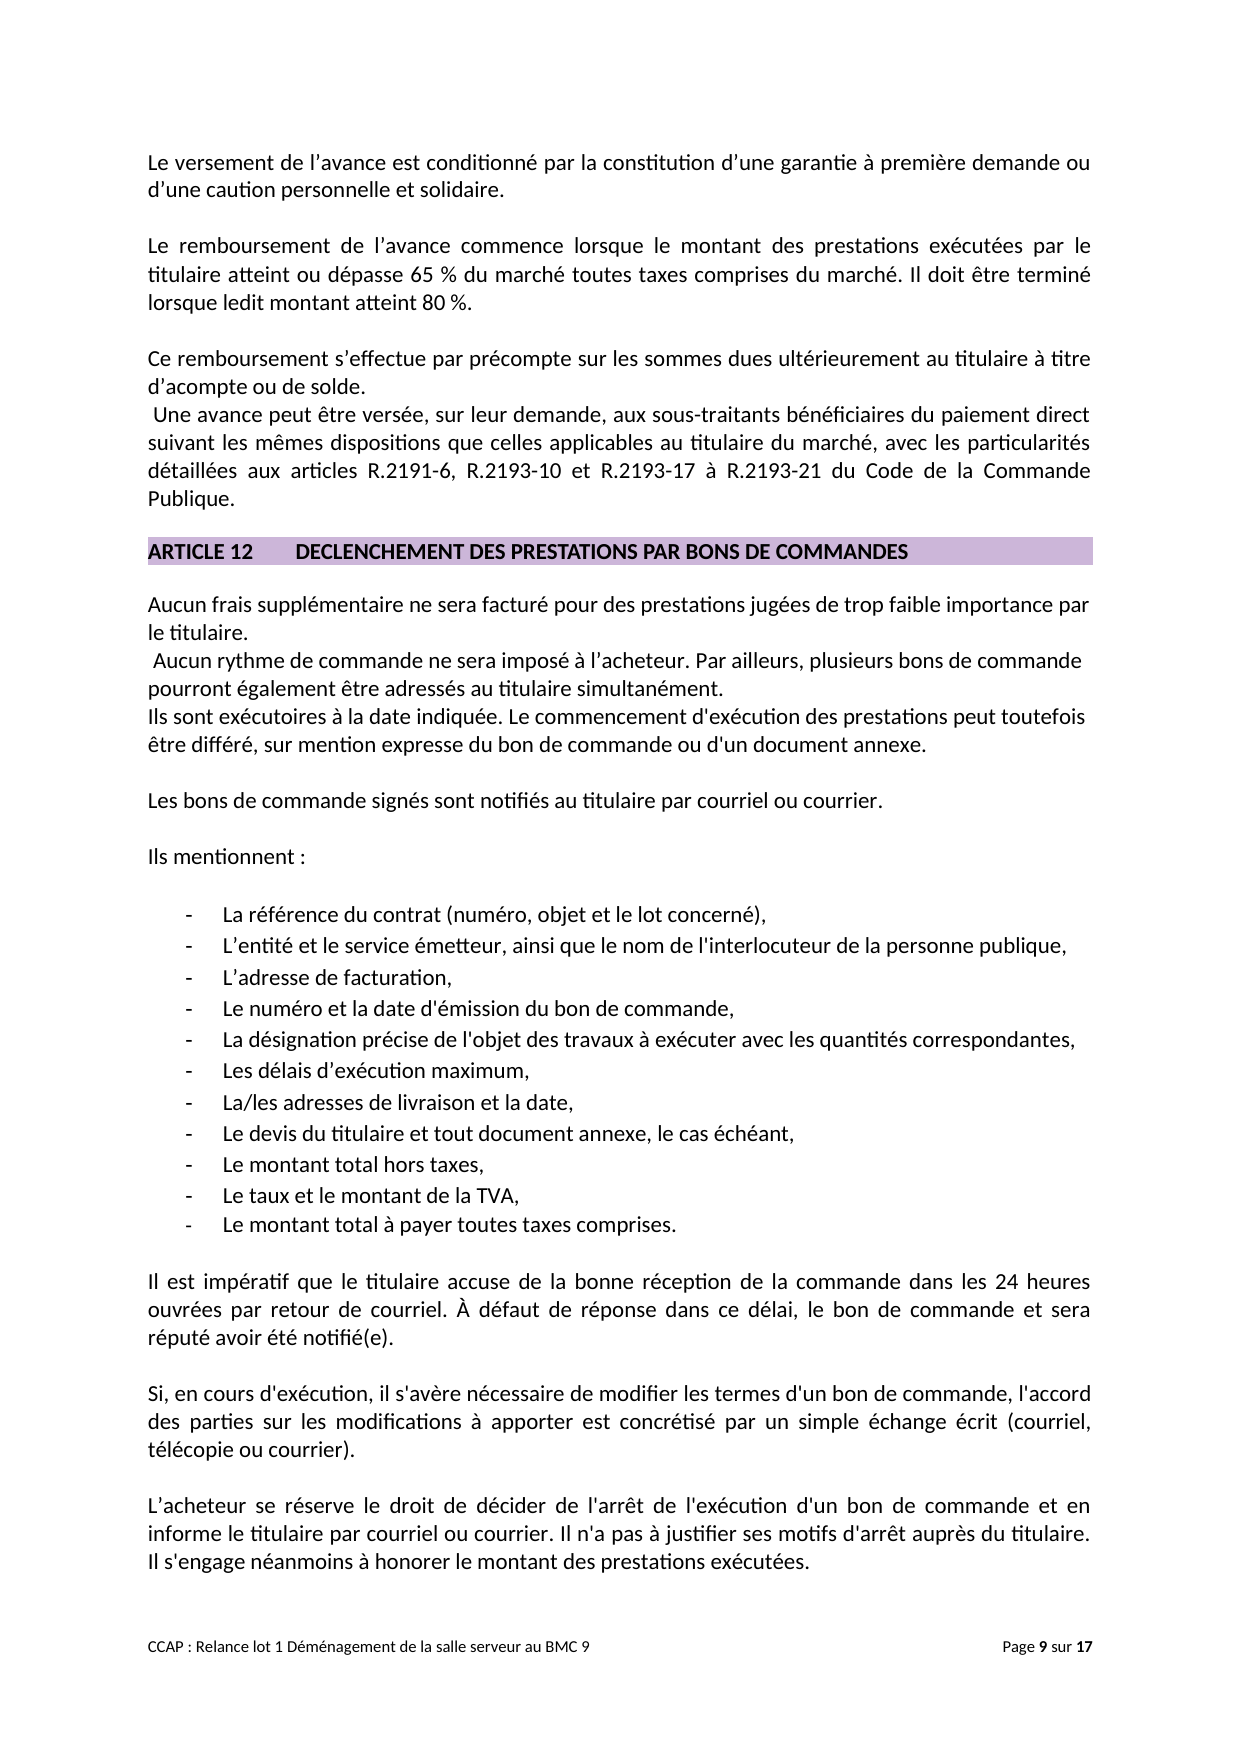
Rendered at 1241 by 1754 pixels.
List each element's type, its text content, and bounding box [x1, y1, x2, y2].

text L’acheteur se réserve le droit de décider de l'arrêt de l'exécution d'un bon de commande et en informe le titulaire par courriel ou courrier. Il n'a pas à justifier ses motifs d'arrêt auprès du titulaire. Il s'engage néanmoins à honorer le montant des prestations exécutées. [148, 1491, 1093, 1575]
text Une avance peut être versée, sur leur demande, aux sous-traitants bénéficiaires du paiement direct suivant les mêmes dispositions que celles applicables au titulaire du marché, avec les particularités détaillées aux articles R.2191-6, R.2193-10 et R.2193-17 à R.2193-21 du Code de la Commande Publique. [148, 400, 1093, 512]
list Les délais d’exécution maximum, [185, 1054, 1093, 1086]
text Ce remboursement s’effectue par précompte sur les sommes dues ultérieurement au titulaire à titre d’acompte ou de solde. [148, 344, 1093, 400]
text Aucun frais supplémentaire ne sera facturé pour des prestations jugées de trop faible importance par le titulaire. [148, 590, 1093, 646]
list La référence du contrat (numéro, objet et le lot concerné), [185, 898, 1093, 929]
subtitle DECLENCHEMENT DES PRESTATIONS PAR BONS DE COMMANDES [148, 537, 1093, 565]
text Les bons de commande signés sont notifiés au titulaire par courriel ou courrier. [148, 786, 1093, 814]
list Le taux et le montant de la TVA, [185, 1179, 1093, 1211]
list La désignation précise de l'objet des travaux à exécuter avec les quantités correspondantes, [185, 1023, 1093, 1054]
text Ils sont exécutoires à la date indiquée. Le commencement d'exécution des prestations peut toutefois être différé, sur mention expresse du bon de commande ou d'un document annexe. [148, 702, 1093, 758]
text Le versement de l’avance est conditionné par la constitution d’une garantie à première demande ou d’une caution personnelle et solidaire. [148, 148, 1093, 204]
list Le devis du titulaire et tout document annexe, le cas échéant, [185, 1117, 1093, 1148]
list Le montant total hors taxes, [185, 1148, 1093, 1179]
text Il est impératif que le titulaire accuse de la bonne réception de la commande dans les 24 heures ouvrées par retour de courriel. À défaut de réponse dans ce délai, le bon de commande et sera réputé avoir été notifié(e). [148, 1267, 1093, 1351]
list Le montant total à payer toutes taxes comprises. [185, 1211, 1093, 1239]
list La/les adresses de livraison et la date, [185, 1086, 1093, 1117]
text Ils mentionnent : [148, 842, 1093, 870]
list Le numéro et la date d'émission du bon de commande, [185, 992, 1093, 1023]
list L’entité et le service émetteur, ainsi que le nom de l'interlocuteur de la personne publique, [185, 929, 1093, 961]
text Le remboursement de l’avance commence lorsque le montant des prestations exécutées par le titulaire atteint ou dépasse 65 % du marché toutes taxes comprises du marché. Il doit être terminé lorsque ledit montant atteint 80 %. [148, 232, 1093, 316]
text Si, en cours d'exécution, il s'avère nécessaire de modifier les termes d'un bon de commande, l'accord des parties sur les modifications à apporter est concrétisé par un simple échange écrit (courriel, télécopie ou courrier). [148, 1379, 1093, 1463]
text Aucun rythme de commande ne sera imposé à l’acheteur. Par ailleurs, plusieurs bons de commande pourront également être adressés au titulaire simultanément. [148, 646, 1093, 702]
list L’adresse de facturation, [185, 961, 1093, 992]
